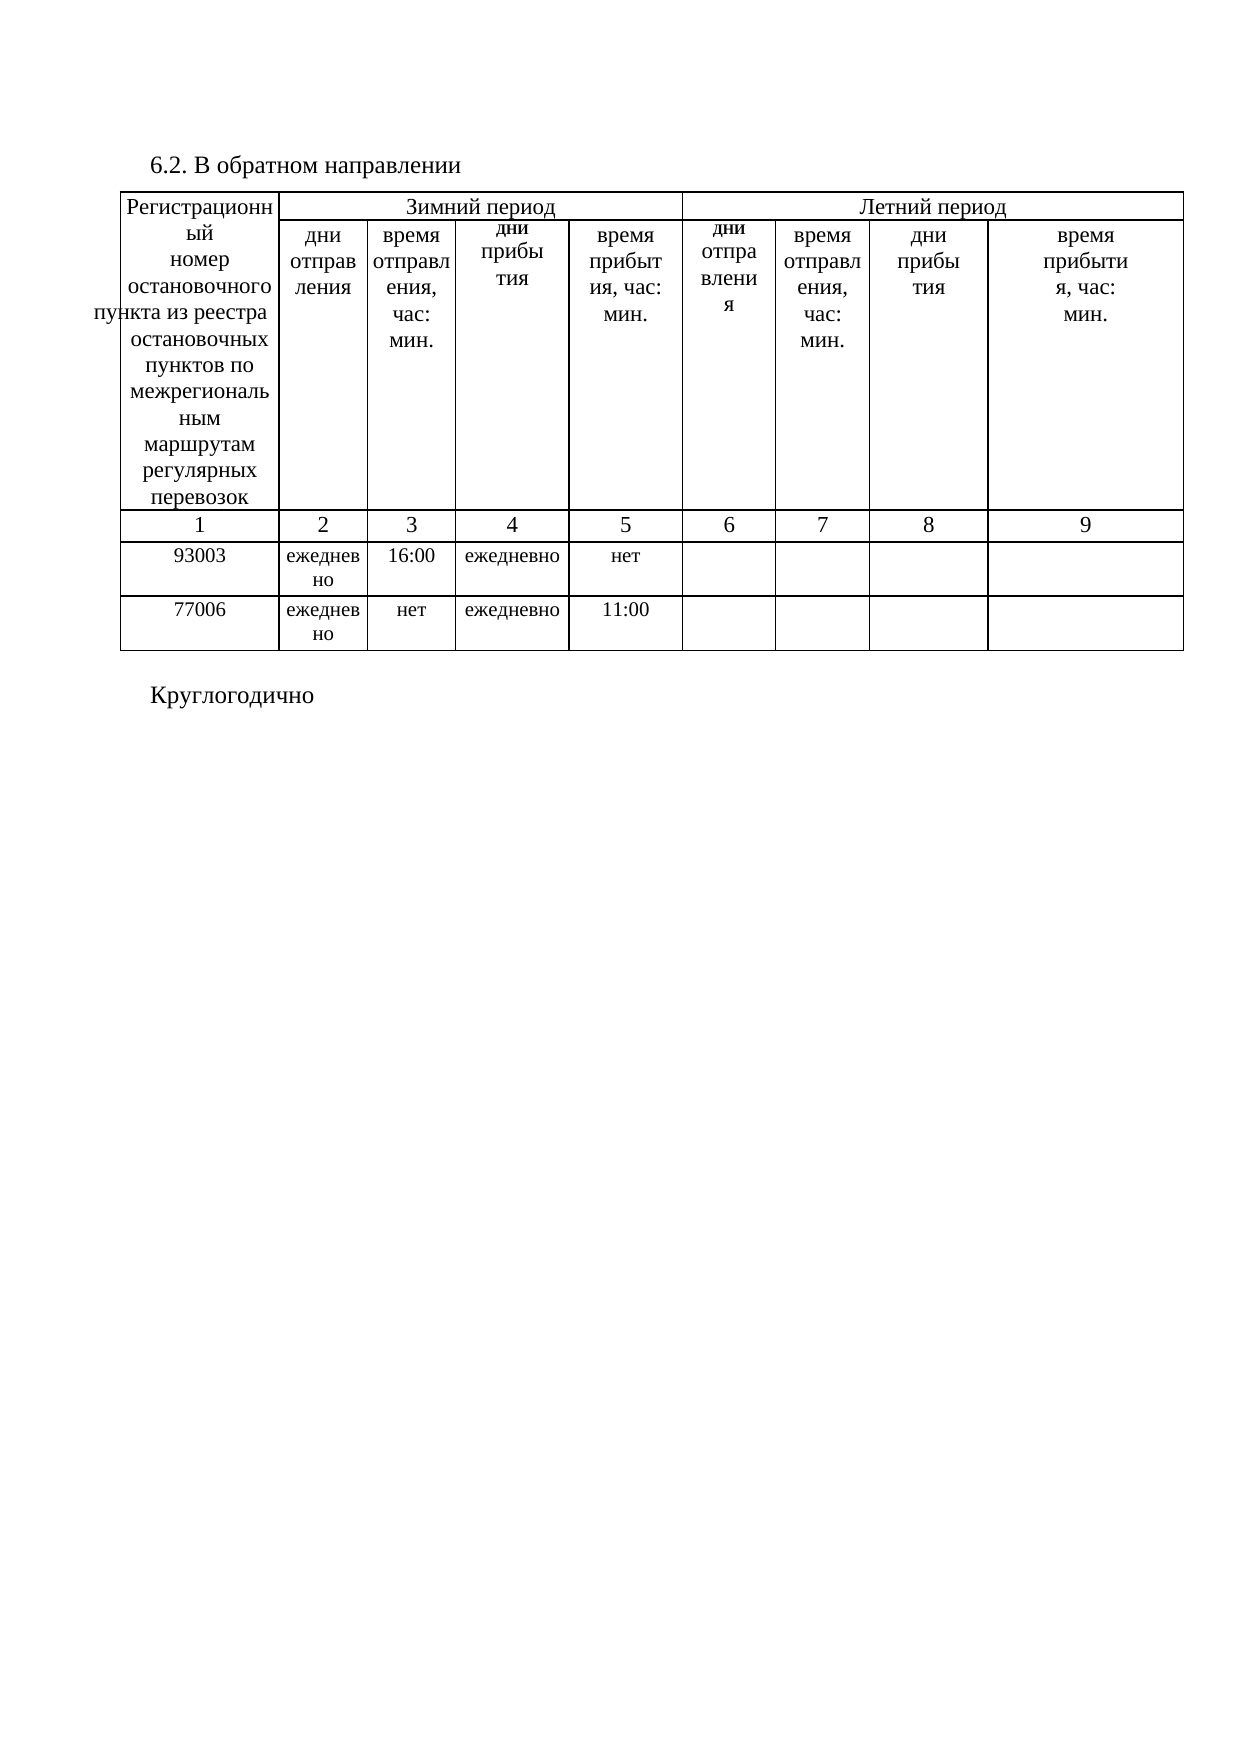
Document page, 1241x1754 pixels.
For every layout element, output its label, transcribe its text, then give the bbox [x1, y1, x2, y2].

table_header Летний период [683, 193, 1183, 219]
table_cell [683, 543, 775, 595]
table_cell [870, 597, 987, 650]
table_cell 4 [456, 511, 568, 541]
table_cell ежедневно [280, 597, 367, 650]
table_cell ежедневно [456, 597, 568, 650]
table_cell 1 [121, 511, 278, 541]
text Круглогодично [150, 680, 1090, 709]
table_cell время отправл ения, час: мин. [368, 221, 455, 509]
table_cell ежедневно [456, 543, 568, 595]
table_cell время прибыт ия, час: мин. [570, 221, 682, 509]
table_cell ДНИ прибы тия [456, 221, 568, 509]
table_cell [989, 597, 1183, 650]
table_cell ДНИ отпра влени я [683, 221, 775, 509]
table_cell [776, 597, 869, 650]
table_cell 8 [870, 511, 987, 541]
table_cell 11:00 [570, 597, 682, 650]
table_cell ежедневно [280, 543, 367, 595]
table_cell 2 [280, 511, 367, 541]
table_cell 5 [570, 511, 682, 541]
table_cell 93003 [121, 543, 278, 595]
table_header Зимний период [280, 193, 682, 219]
table_cell [989, 543, 1183, 595]
table_cell 77006 [121, 597, 278, 650]
table_cell нет [368, 597, 455, 650]
table_cell нет [570, 543, 682, 595]
table_cell 7 [776, 511, 869, 541]
table_cell 3 [368, 511, 455, 541]
table_cell время прибыти я, час: мин. [989, 221, 1183, 509]
table_cell [776, 543, 869, 595]
table_cell 6 [683, 511, 775, 541]
table_cell 16:00 [368, 543, 455, 595]
table_cell [870, 543, 987, 595]
table_cell дни отправ ления [280, 221, 367, 509]
table_cell время отправл ения, час: мин. [776, 221, 869, 509]
table_cell дни прибы тия [870, 221, 987, 509]
table_header Регистрационный номер остановочного пункта из реестра остановочных пунктов по межрегиональным маршрутам регулярных перевозок [121, 193, 278, 509]
table_cell 9 [989, 511, 1183, 541]
table_cell [683, 597, 775, 650]
text 6.2. В обратном направлении [150, 150, 1090, 179]
